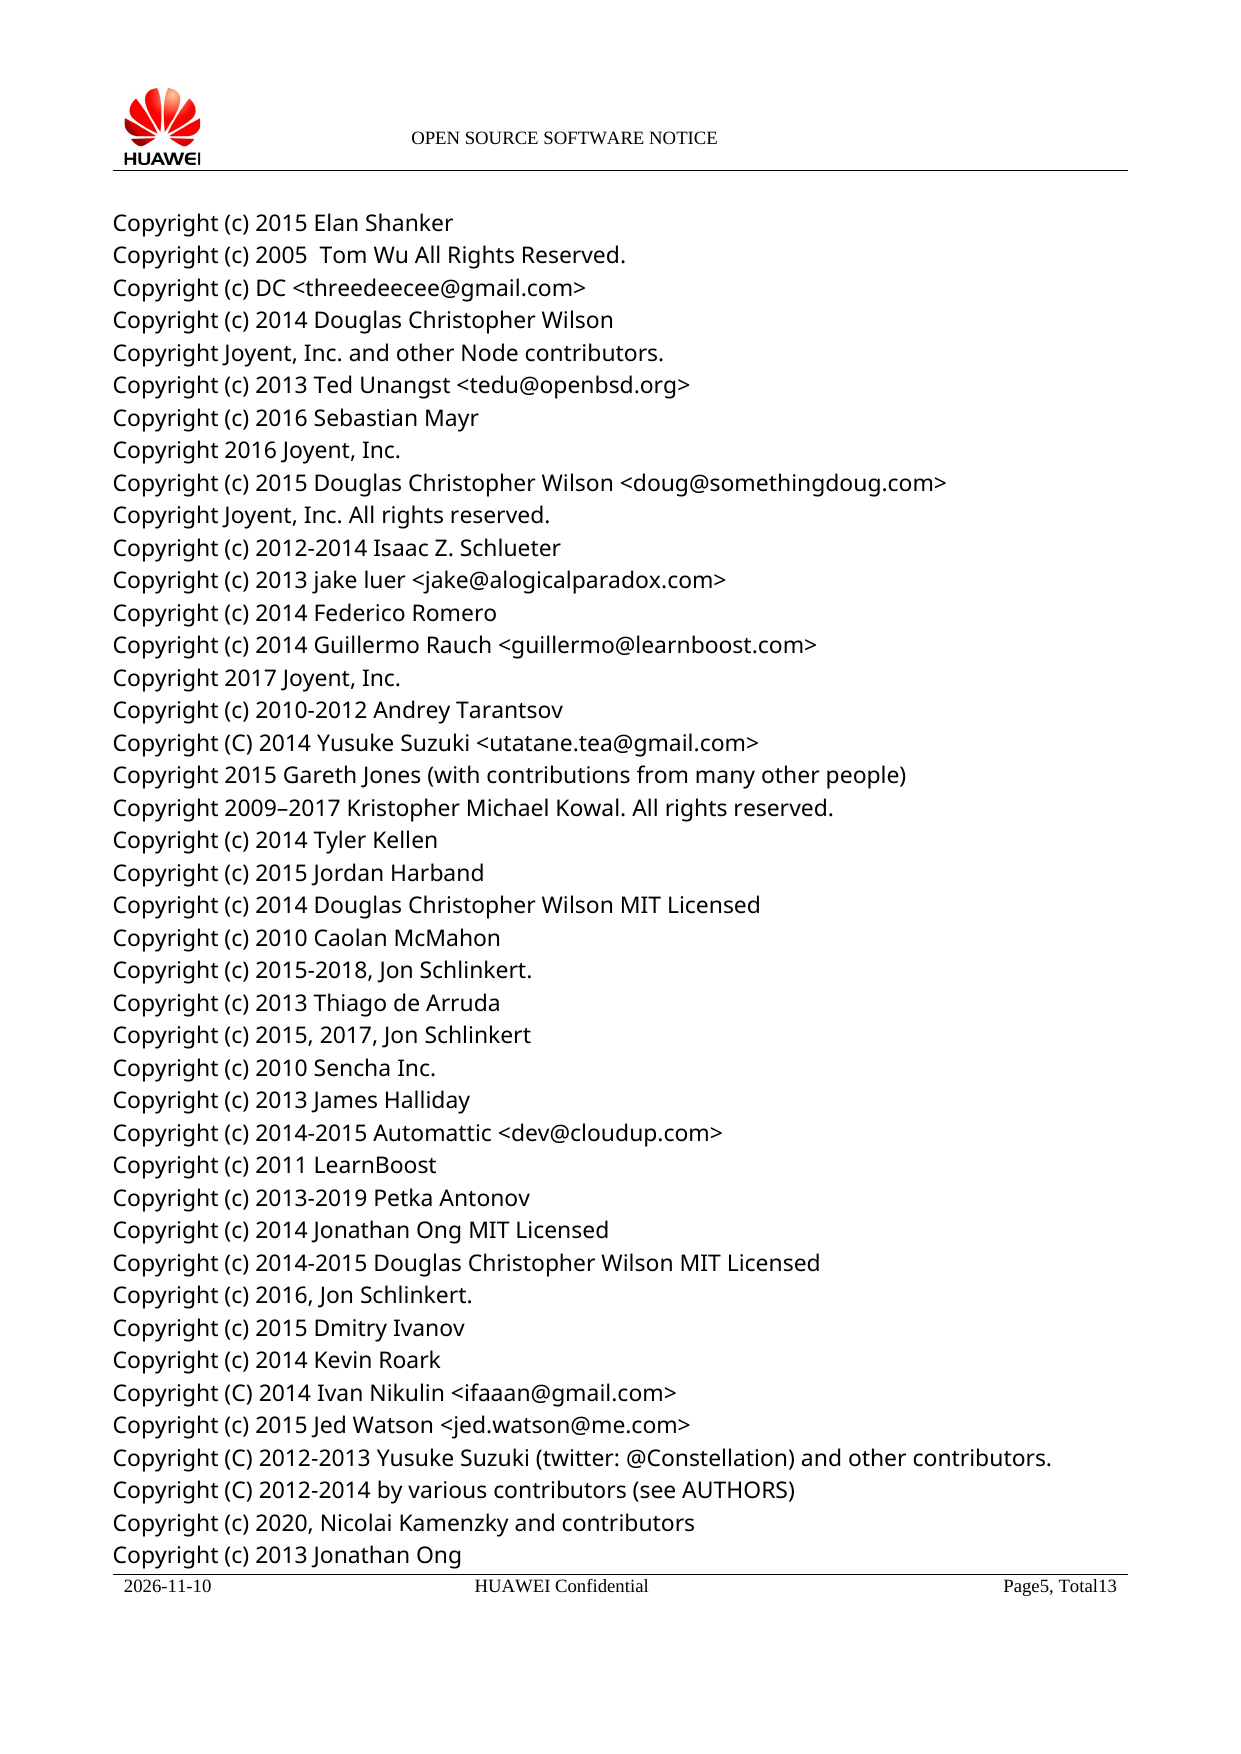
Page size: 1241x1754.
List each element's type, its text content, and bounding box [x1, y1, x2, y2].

picture [124, 88, 201, 165]
